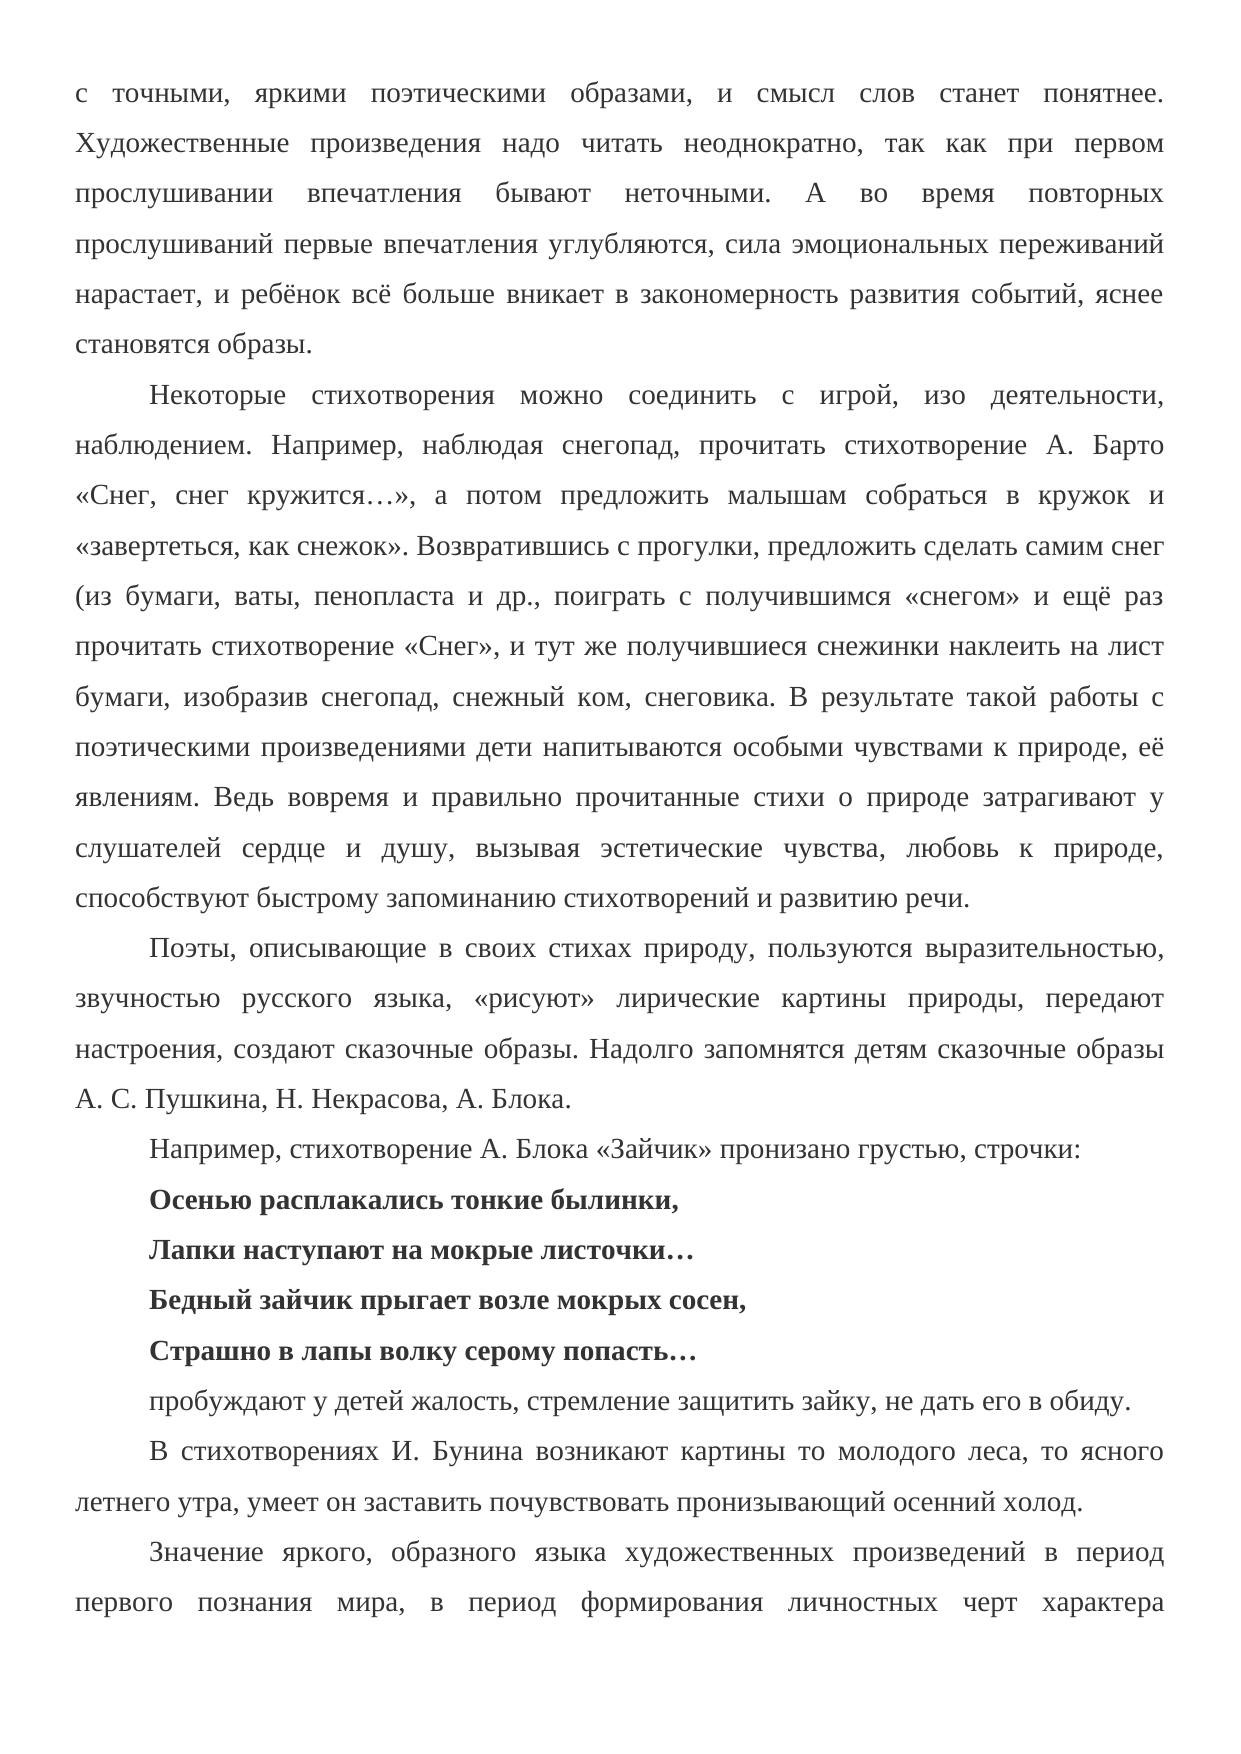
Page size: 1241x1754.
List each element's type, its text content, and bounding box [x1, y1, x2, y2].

text Лапки наступают на мокрые листочки… [75, 1232, 1165, 1266]
text Осенью расплакались тонкие былинки, [75, 1182, 1165, 1215]
text Бедный зайчик прыгает возле мокрых сосен, [75, 1282, 1165, 1316]
text В стихотворениях И. Бунина возникают картины то молодого леса, то ясного летнего утра, умеет он заставить почувствовать пронизывающий осенний холод. [75, 1433, 1165, 1517]
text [75, 1534, 1165, 1618]
text Например, стихотворение А. Блока «Зайчик» пронизано грустью, строчки: [75, 1132, 1165, 1165]
text пробуждают у детей жалость, стремление защитить зайку, не дать его в обиду. [75, 1383, 1165, 1417]
text Некоторые стихотворения можно соединить с игрой, изо деятельности, наблюдением. Например, наблюдая снегопад, прочитать стихотворение А. Барто «Снег, снег кружится…», а потом предложить малышам собраться в кружок и «завертеться, как снежок». Возвратившись с прогулки, предложить сделать самим снег (из бумаги, ваты, пенопласта и др., поиграть с получившимся «снегом» и ещё раз прочитать стихотворение «Снег», и тут же получившиеся снежинки наклеить на лист бумаги, изобразив снегопад, снежный ком, снеговика. В результате такой работы с поэтическими произведениями дети напитываются особыми чувствами к природе, её явлениям. Ведь вовремя и правильно прочитанные стихи о природе затрагивают у слушателей сердце и душу, вызывая эстетические чувства, любовь к природе, способствуют быстрому запоминанию стихотворений и развитию речи. [75, 377, 1165, 913]
text Поэты, описывающие в своих стихах природу, пользуются выразительностью, звучностью русского языка, «рисуют» лирические картины природы, передают настроения, создают сказочные образы. Надолго запомнятся детям сказочные образы А. С. Пушкина, Н. Некрасова, А. Блока. [75, 930, 1165, 1115]
text Страшно в лапы волку серому попасть… [75, 1333, 1165, 1366]
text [75, 75, 1165, 360]
